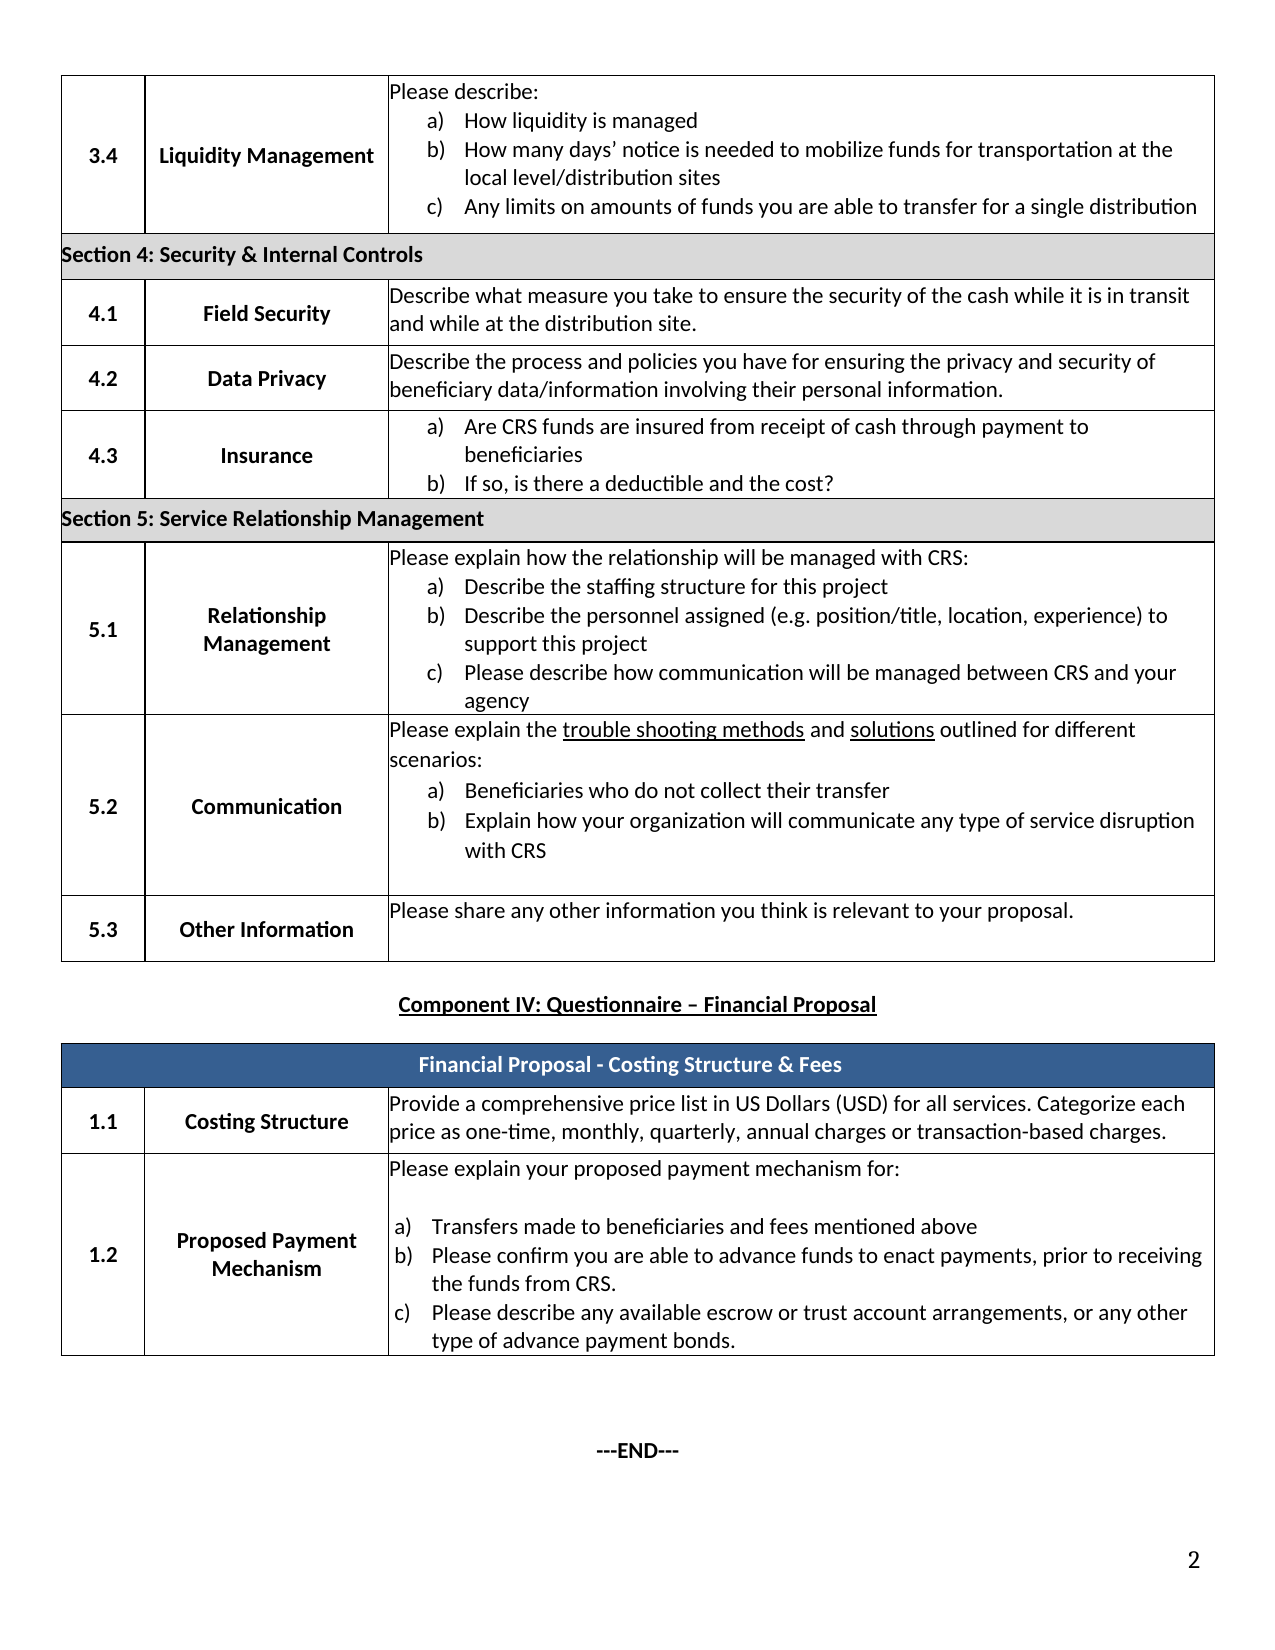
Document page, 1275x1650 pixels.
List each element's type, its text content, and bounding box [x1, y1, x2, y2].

table_cell Relationship Management [146, 543, 388, 714]
table_cell Proposed Payment Mechanism [145, 1154, 388, 1354]
table_cell Please explain how the relationship will be managed with CRS: Describe the staffing structure for this project Describe the personnel assigned (e.g. position/title, location, experience) to support this project Please describe how communication will be managed between CRS and your agency [389, 543, 1214, 714]
table_cell Please explain the trouble shooting methods and solutions outlined for different scenarios: Beneficiaries who do not collect their transfer Explain how your organization will communicate any type of service disruption with CRS [389, 715, 1214, 895]
table_cell 4.1 [62, 280, 144, 345]
table_cell 4.3 [62, 411, 144, 497]
text ---END--- [75, 1437, 1200, 1464]
text Component IV: Questionnaire – Financial Proposal [75, 990, 1200, 1018]
table_header Financial Proposal - Costing Structure & Fees [62, 1044, 1214, 1087]
table_cell Please share any other information you think is relevant to your proposal. [389, 896, 1214, 961]
table_cell Insurance [146, 411, 388, 497]
table_cell 4.2 [62, 346, 144, 410]
table_cell 5.2 [62, 715, 144, 895]
table_cell Costing Structure [145, 1088, 388, 1153]
table_cell Communication [146, 715, 388, 895]
table_cell 5.3 [62, 896, 144, 961]
table_cell Provide a comprehensive price list in US Dollars (USD) for all services. Categorize each price as one-time, monthly, quarterly, annual charges or transaction-based charges. [389, 1088, 1214, 1153]
table_cell Please describe: How liquidity is managed How many days’ notice is needed to mobilize funds for transportation at the local level/distribution sites Any limits on amounts of funds you are able to transfer for a single distribution [389, 76, 1214, 233]
table_cell Describe what measure you take to ensure the security of the cash while it is in transit and while at the distribution site. [389, 280, 1214, 345]
table_cell 5.1 [62, 543, 144, 714]
table_cell Data Privacy [146, 346, 388, 410]
table_cell Other Information [146, 896, 388, 961]
table_cell Liquidity Management [146, 76, 388, 233]
table_cell Describe the process and policies you have for ensuring the privacy and security of beneficiary data/information involving their personal information. [389, 346, 1214, 410]
table_cell Please explain your proposed payment mechanism for: Transfers made to beneficiaries and fees mentioned above Please confirm you are able to advance funds to enact payments, prior to receiving the funds from CRS. Please describe any available escrow or trust account arrangements, or any other type of advance payment bonds. [389, 1154, 1214, 1354]
table_cell 1.2 [62, 1154, 144, 1354]
table_cell Section 4: Security & Internal Controls [62, 234, 1214, 279]
table_cell Section 5: Service Relationship Management [62, 499, 1214, 541]
table_cell 3.4 [62, 76, 144, 233]
table_cell Field Security [146, 280, 388, 345]
table_cell Are CRS funds are insured from receipt of cash through payment to beneficiaries If so, is there a deductible and the cost? [389, 411, 1214, 497]
table_cell 1.1 [62, 1088, 144, 1153]
